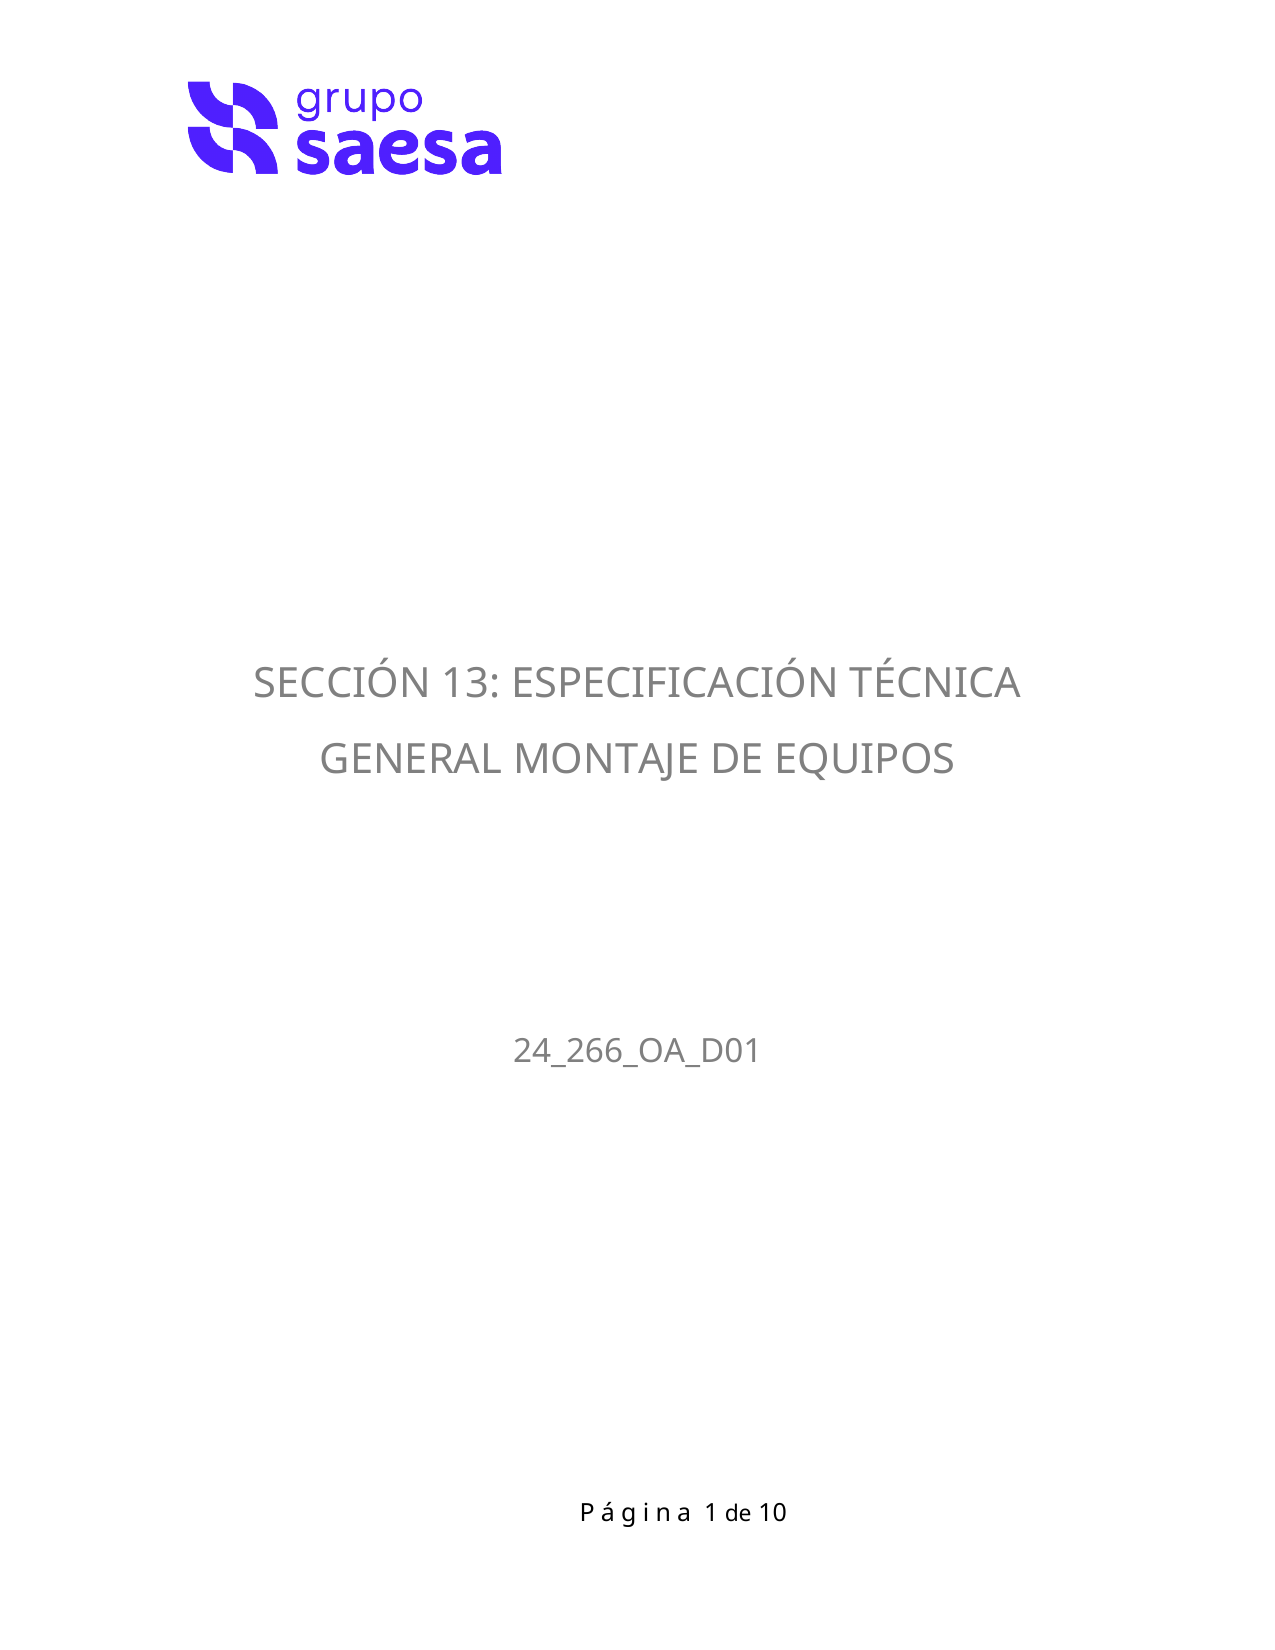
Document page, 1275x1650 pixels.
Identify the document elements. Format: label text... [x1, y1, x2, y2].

text GENERAL MONTAJE DE EQUIPOS [177, 729, 1098, 786]
text SECCIÓN 13: ESPECIFICACIÓN TÉCNICA [177, 653, 1098, 709]
picture [177, 73, 511, 178]
text 24_266_OA_D01 [177, 1026, 1098, 1072]
